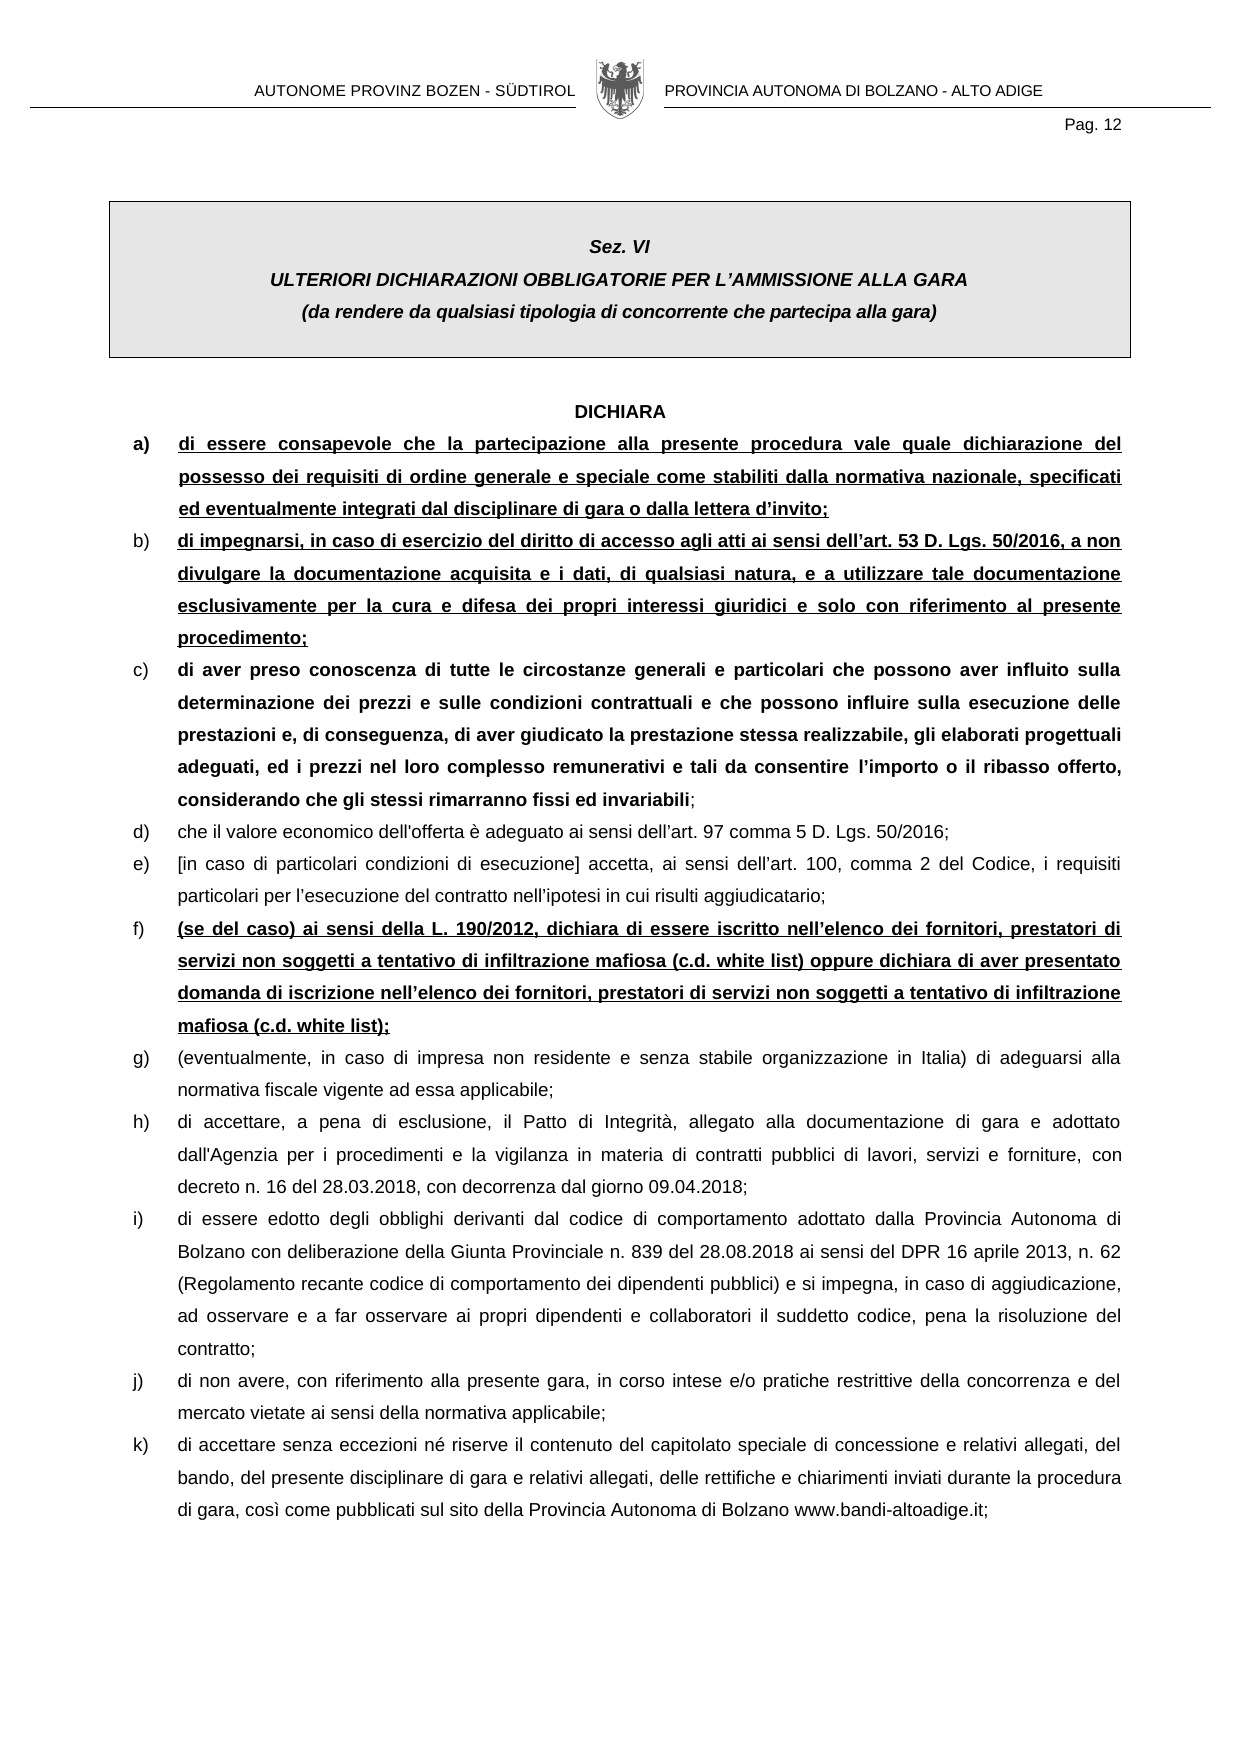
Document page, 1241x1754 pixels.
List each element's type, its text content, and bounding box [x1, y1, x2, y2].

text (da rendere da qualsiasi tipologia di concorrente che partecipa alla gara) [110, 298, 1130, 322]
text DICHIARA [118, 401, 1122, 422]
list (eventualmente, in caso di impresa non residente e senza stabile organizzazione in Italia) di adeguarsi alla normativa fiscale vigente ad essa applicabile; [133, 1047, 1122, 1101]
list di aver preso conoscenza di tutte le circostanze generali e particolari che possono aver influito sulla determinazione dei prezzi e sulle condizioni contrattuali e che possono influire sulla esecuzione delle prestazioni e, di conseguenza, di aver giudicato la prestazione stessa realizzabile, gli elaborati progettuali adeguati, ed i prezzi nel loro complesso remunerativi e tali da consentire l’importo o il ribasso offerto, considerando che gli stessi rimarranno fissi ed invariabili; [133, 659, 1122, 810]
text ULTERIORI DICHIARAZIONI OBBLIGATORIE L’AMMISSIONE ALLA GARA [110, 265, 1130, 290]
list di accettare senza eccezioni né riserve il contenuto del capitolato speciale di concessione e relativi allegati, del bando, del presente disciplinare di gara e relativi allegati, delle rettifiche e chiarimenti inviati durante la procedura di gara, così come pubblicati sul sito della Provincia Autonoma di Bolzano www.bandi-altoadige.it; [133, 1434, 1122, 1520]
list di non avere, con riferimento alla presente gara, in corso intese e/o pratiche restrittive della concorrenza e del mercato vietate ai sensi della normativa applicabile; [133, 1369, 1122, 1423]
picture [596, 59, 644, 119]
list (se del caso) ai sensi della L. 190/2012, dichiara di essere iscritto nell’elenco dei fornitori, prestatori di servizi non soggetti a tentativo di infiltrazione mafiosa (c.d. white list) oppure dichiara di aver presentato domanda di iscrizione nell’elenco dei fornitori, prestatori di servizi non soggetti a tentativo di infiltrazione mafiosa (c.d. white list); [133, 917, 1122, 1036]
text Sez. VI [110, 233, 1130, 258]
list che il valore economico dell'offerta è adeguato ai sensi dell’art. 97 comma 5 D. Lgs. 50/2016; [133, 821, 1122, 842]
list [in caso di particolari condizioni di esecuzione] accetta, ai sensi dell’art. 100, comma 2 del Codice, i requisiti particolari per l’esecuzione del contratto nell’ipotesi in cui risulti aggiudicatario; [133, 853, 1122, 907]
list di impegnarsi, in caso di esercizio del diritto di accesso agli atti ai sensi dell’art. 53 D. Lgs. 50/2016, a non divulgare la documentazione acquisita e i dati, di qualsiasi natura, e a utilizzare tale documentazione esclusivamente per la cura e difesa dei propri interessi giuridici e solo con riferimento al presente procedimento; [133, 530, 1122, 648]
list di essere consapevole che la partecipazione alla presente procedura vale quale dichiarazione del possesso dei requisiti di ordine generale e speciale come stabiliti dalla normativa nazionale, specificati ed eventualmente integrati dal disciplinare di gara o dalla lettera d’invito; [133, 433, 1122, 519]
list di accettare, a pena di esclusione, il Patto di Integrità, allegato alla documentazione di gara e adottato dall'Agenzia per i procedimenti e la vigilanza in materia di contratti pubblici di lavori, servizi e forniture, con decreto n. 16 del 28.03.2018, con decorrenza dal giorno 09.04.2018; [133, 1111, 1122, 1197]
list di essere edotto degli obblighi derivanti dal codice di comportamento adottato dalla Provincia Autonoma di Bolzano con deliberazione della Giunta Provinciale n. 839 del 28.08.2018 ai sensi del DPR 16 aprile 2013, n. 62 (Regolamento recante codice di comportamento dei dipendenti pubblici) e si impegna, in caso di aggiudicazione, ad osservare e a far osservare ai propri dipendenti e collaboratori il suddetto codice, pena la risoluzione del contratto; [133, 1208, 1122, 1359]
